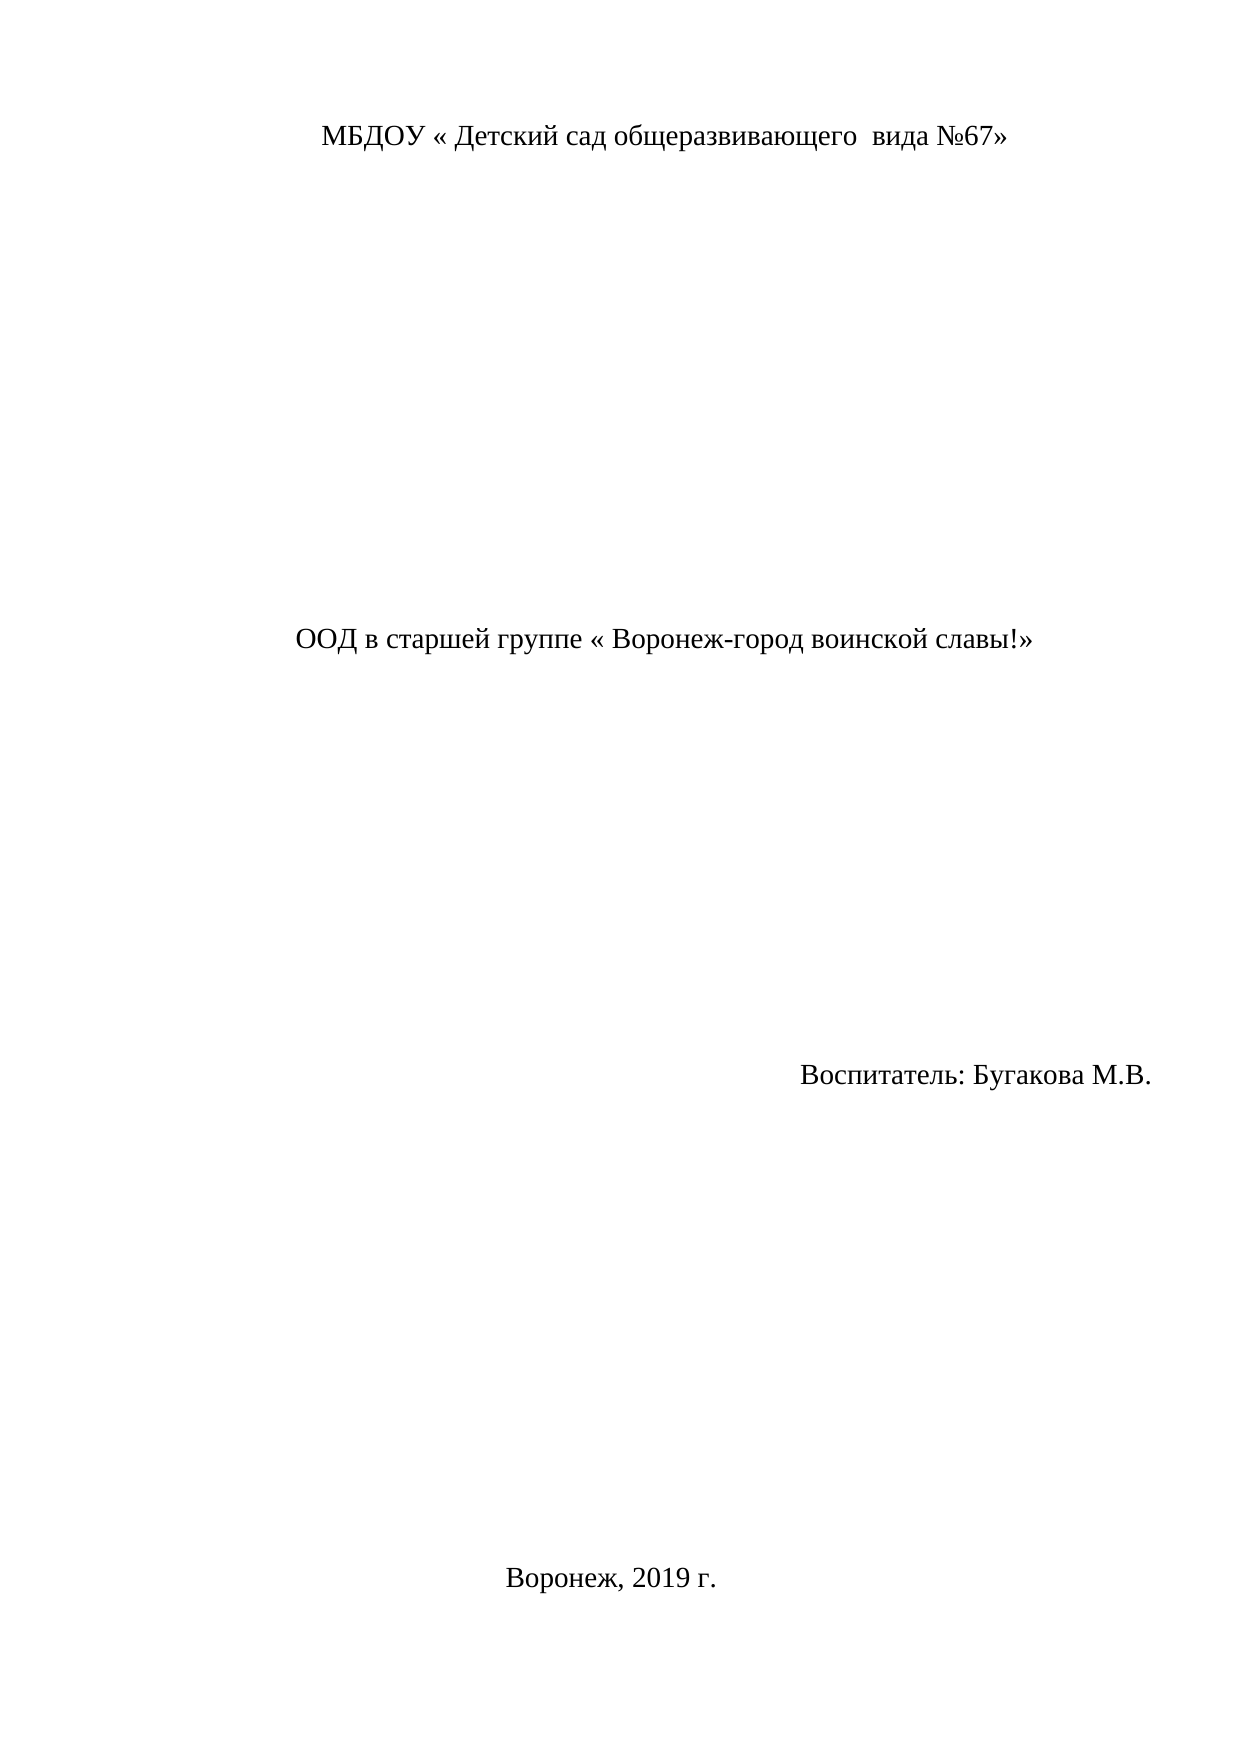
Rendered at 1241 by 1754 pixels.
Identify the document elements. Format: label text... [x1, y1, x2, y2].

text Воспитатель: Бугакова М.В. [177, 1057, 1152, 1091]
text Воронеж, 2019 г. [177, 1560, 1152, 1594]
text МБДОУ « Детский сад общеразвивающего вида №67» [177, 118, 1152, 152]
text ООД в старшей группе « Воронеж-город воинской славы!» [177, 621, 1152, 655]
